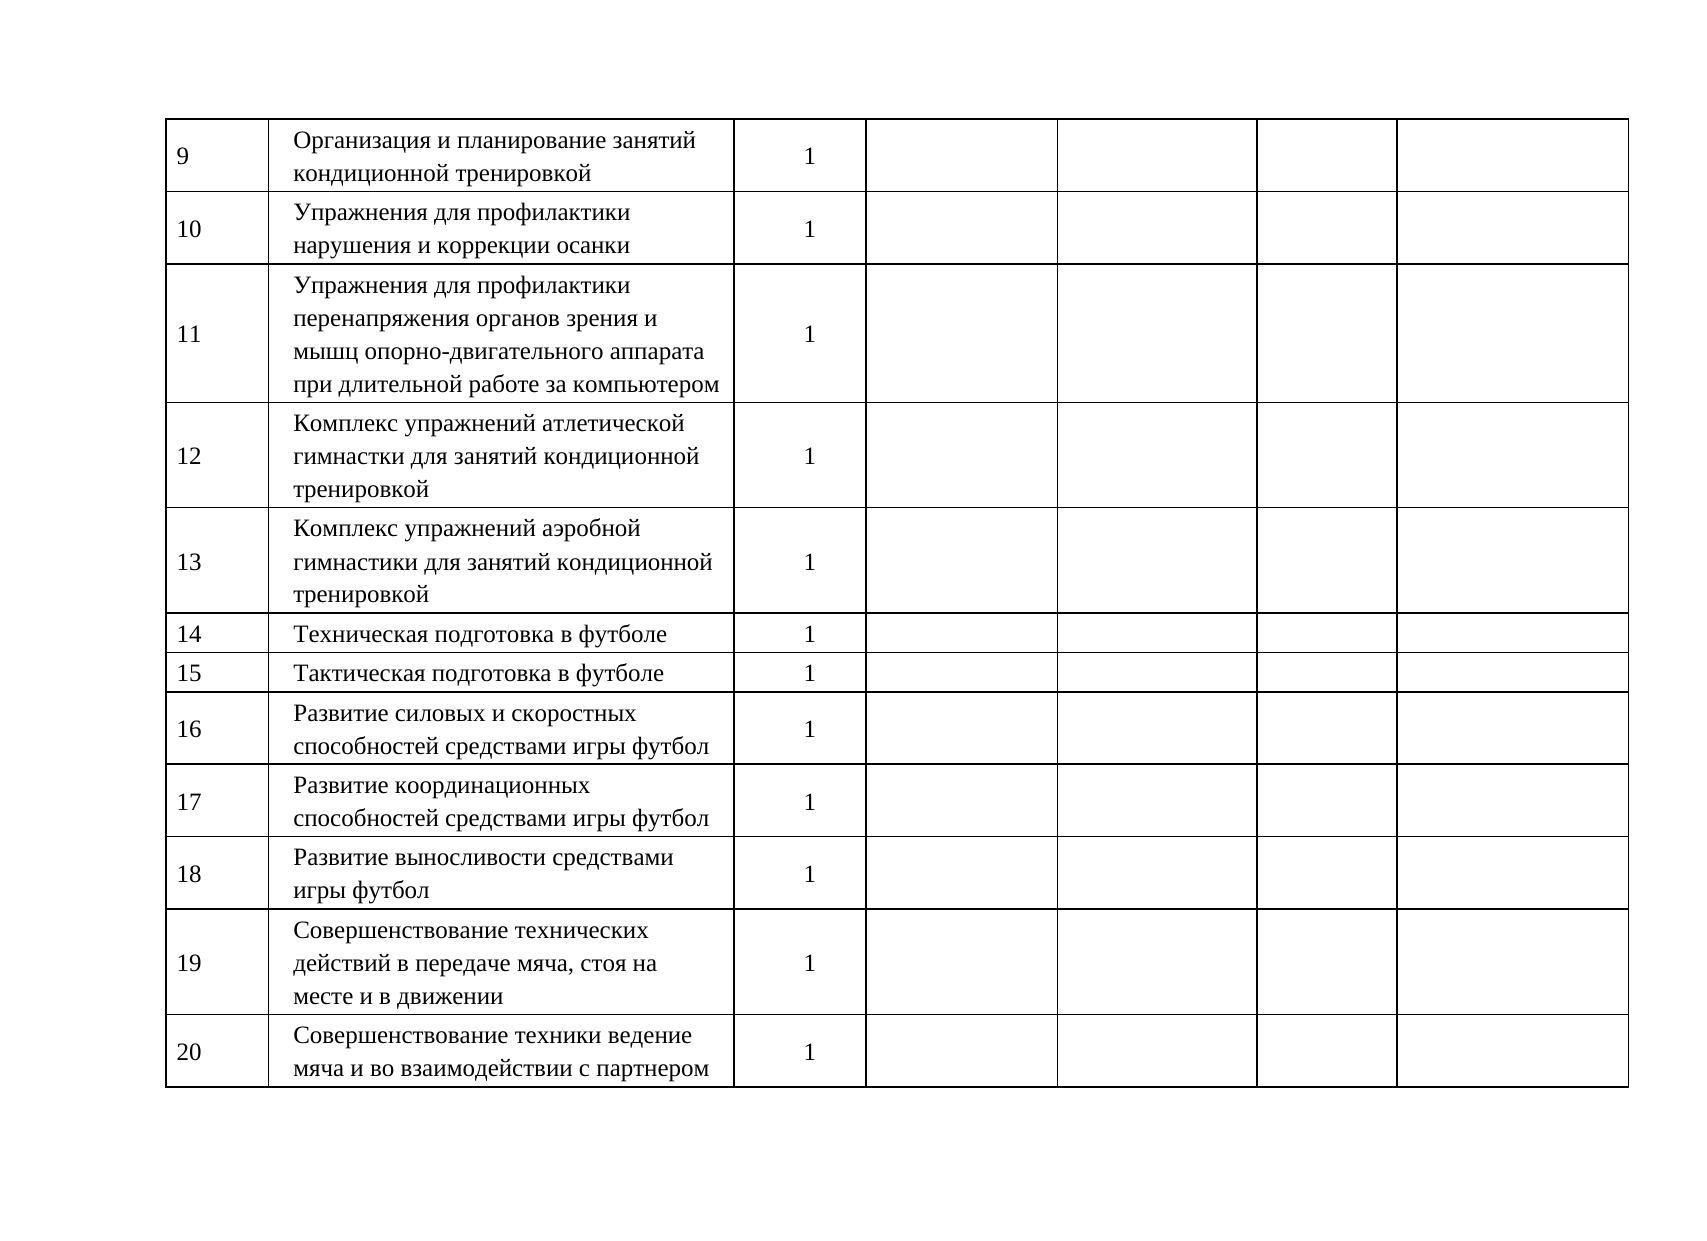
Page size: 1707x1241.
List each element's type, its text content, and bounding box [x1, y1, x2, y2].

table_cell [1258, 508, 1396, 612]
table_cell [1058, 837, 1256, 908]
table_cell [1258, 192, 1396, 263]
table_cell Совершенствование техники ведение мяча и во взаимодействии с партнером [269, 1015, 733, 1086]
table_cell 19 [167, 910, 268, 1013]
table_cell [1398, 192, 1628, 263]
table_cell [1398, 653, 1628, 691]
table_cell Развитие координационных способностей средствами игры футбол [269, 765, 733, 836]
table_cell [1258, 693, 1396, 763]
table_cell [867, 693, 1057, 763]
table_cell 1 [735, 1015, 865, 1086]
table_cell Упражнения для профилактики перенапряжения органов зрения и мышц опорно-двигательного аппарата при длительной работе за компьютером [269, 265, 733, 401]
table_cell 17 [167, 765, 268, 836]
table_cell [1398, 693, 1628, 763]
table_cell [867, 837, 1057, 908]
table_cell [1058, 693, 1256, 763]
table_cell 1 [735, 837, 865, 908]
table_cell 20 [167, 1015, 268, 1086]
table_cell Тактическая подготовка в футболе [269, 653, 733, 691]
table_cell [1258, 120, 1396, 191]
table_cell [1058, 910, 1256, 1013]
table_cell Комплекс упражнений аэробной гимнастики для занятий кондиционной тренировкой [269, 508, 733, 612]
table_cell [1258, 1015, 1396, 1086]
table_cell [867, 192, 1057, 263]
table_cell Развитие выносливости средствами игры футбол [269, 837, 733, 908]
table_cell 16 [167, 693, 268, 763]
table_cell 11 [167, 265, 268, 401]
table_cell [867, 508, 1057, 612]
table_cell 9 [167, 120, 268, 191]
table_cell [867, 765, 1057, 836]
table_cell Организация и планирование занятий кондиционной тренировкой [269, 120, 733, 191]
table_cell 1 [735, 693, 865, 763]
table_cell Совершенствование технических действий в передаче мяча, стоя на месте и в движении [269, 910, 733, 1013]
table_cell 12 [167, 403, 268, 507]
table_cell 1 [735, 120, 865, 191]
table_cell 1 [735, 265, 865, 401]
table_cell 1 [735, 653, 865, 691]
table_cell [867, 653, 1057, 691]
table_cell [867, 1015, 1057, 1086]
table_cell [1058, 508, 1256, 612]
table_cell Комплекс упражнений атлетической гимнастки для занятий кондиционной тренировкой [269, 403, 733, 507]
table_cell [1258, 837, 1396, 908]
table_cell [1258, 614, 1396, 652]
table_cell [1058, 120, 1256, 191]
table_cell [1058, 765, 1256, 836]
table_cell 1 [735, 765, 865, 836]
table_cell [1258, 403, 1396, 507]
table_cell Развитие силовых и скоростных способностей средствами игры футбол [269, 693, 733, 763]
table_cell [867, 614, 1057, 652]
table_cell Техническая подготовка в футболе [269, 614, 733, 652]
table_cell 1 [735, 192, 865, 263]
table_cell [1398, 403, 1628, 507]
table_cell 14 [167, 614, 268, 652]
table_cell [1058, 1015, 1256, 1086]
table_cell [1398, 910, 1628, 1013]
table_cell [1058, 265, 1256, 401]
table_cell [1398, 120, 1628, 191]
table_cell [1398, 765, 1628, 836]
table_cell [1058, 614, 1256, 652]
table_cell 10 [167, 192, 268, 263]
table_cell [867, 265, 1057, 401]
table_cell [867, 120, 1057, 191]
table_cell [1258, 910, 1396, 1013]
table_cell [1058, 403, 1256, 507]
table_cell [1058, 192, 1256, 263]
table_cell [1398, 1015, 1628, 1086]
table_cell [1258, 653, 1396, 691]
table_cell 1 [735, 403, 865, 507]
table_cell 1 [735, 910, 865, 1013]
table_cell [1398, 265, 1628, 401]
table_cell [1398, 614, 1628, 652]
table_cell 18 [167, 837, 268, 908]
table_cell Упражнения для профилактики нарушения и коррекции осанки [269, 192, 733, 263]
table_cell 15 [167, 653, 268, 691]
table_cell [1058, 653, 1256, 691]
table_cell [1398, 837, 1628, 908]
table_cell [867, 403, 1057, 507]
table_cell [867, 910, 1057, 1013]
table_cell [1258, 265, 1396, 401]
table_cell 1 [735, 508, 865, 612]
table_cell 1 [735, 614, 865, 652]
table_cell [1258, 765, 1396, 836]
table_cell [1398, 508, 1628, 612]
table_cell 13 [167, 508, 268, 612]
